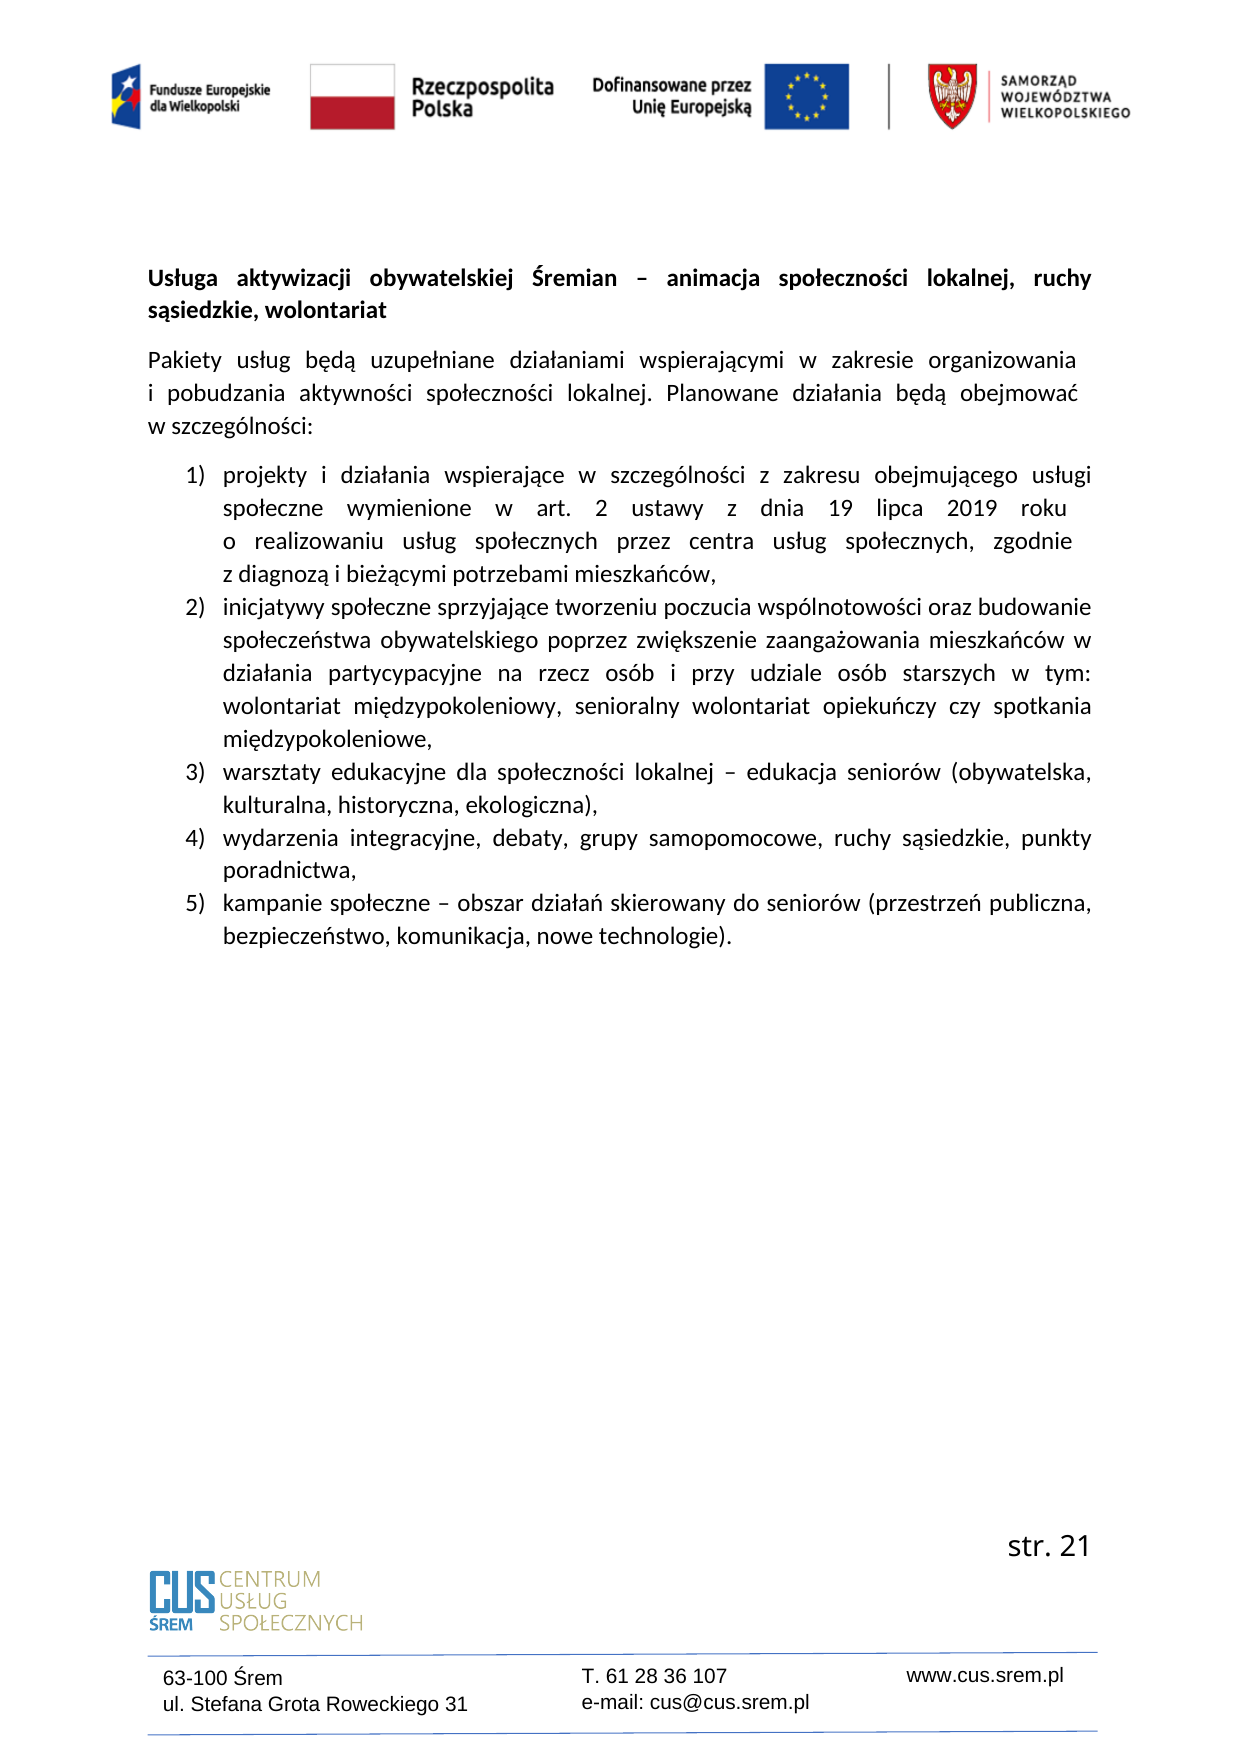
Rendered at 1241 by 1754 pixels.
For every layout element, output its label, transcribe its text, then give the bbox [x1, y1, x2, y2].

text Pakiety usług będą uzupełniane działaniami wspierającymi w zakresie organizowania i pobudzania aktywności społeczności lokalnej. Planowane działania będą obejmować w szczególności: [148, 344, 1093, 441]
picture [147, 1564, 364, 1636]
list kampanie społeczne – obszar działań skierowany do seniorów (przestrzeń publiczna, bezpieczeństwo, komunikacja, nowe technologie). [185, 887, 1093, 951]
list wydarzenia integracyjne, debaty, grupy samopomocowe, ruchy sąsiedzkie, punkty poradnictwa, [185, 822, 1093, 885]
list inicjatywy społeczne sprzyjające tworzeniu poczucia wspólnotowości oraz budowanie społeczeństwa obywatelskiego poprzez zwiększenie zaangażowania mieszkańców w działania partycypacyjne na rzecz osób i przy udziale osób starszych w tym: wolontariat międzypokoleniowy, senioralny wolontariat opiekuńczy czy spotkania międzypokoleniowe, [185, 591, 1093, 753]
picture [0, 28, 1241, 166]
list warsztaty edukacyjne dla społeczności lokalnej – edukacja seniorów (obywatelska, kulturalna, historyczna, ekologiczna), [185, 756, 1093, 819]
list projekty i działania wspierające w szczególności z zakresu obejmującego usługi społeczne wymienione w art. 2 ustawy z dnia 19 lipca 2019 roku o realizowaniu usług społecznych przez centra usług społecznych, zgodnie z diagnozą i bieżącymi potrzebami mieszkańców, [185, 459, 1093, 589]
text Usługa aktywizacji obywatelskiej Śremian – animacja społeczności lokalnej, ruchy sąsiedzkie, wolontariat [148, 262, 1093, 325]
